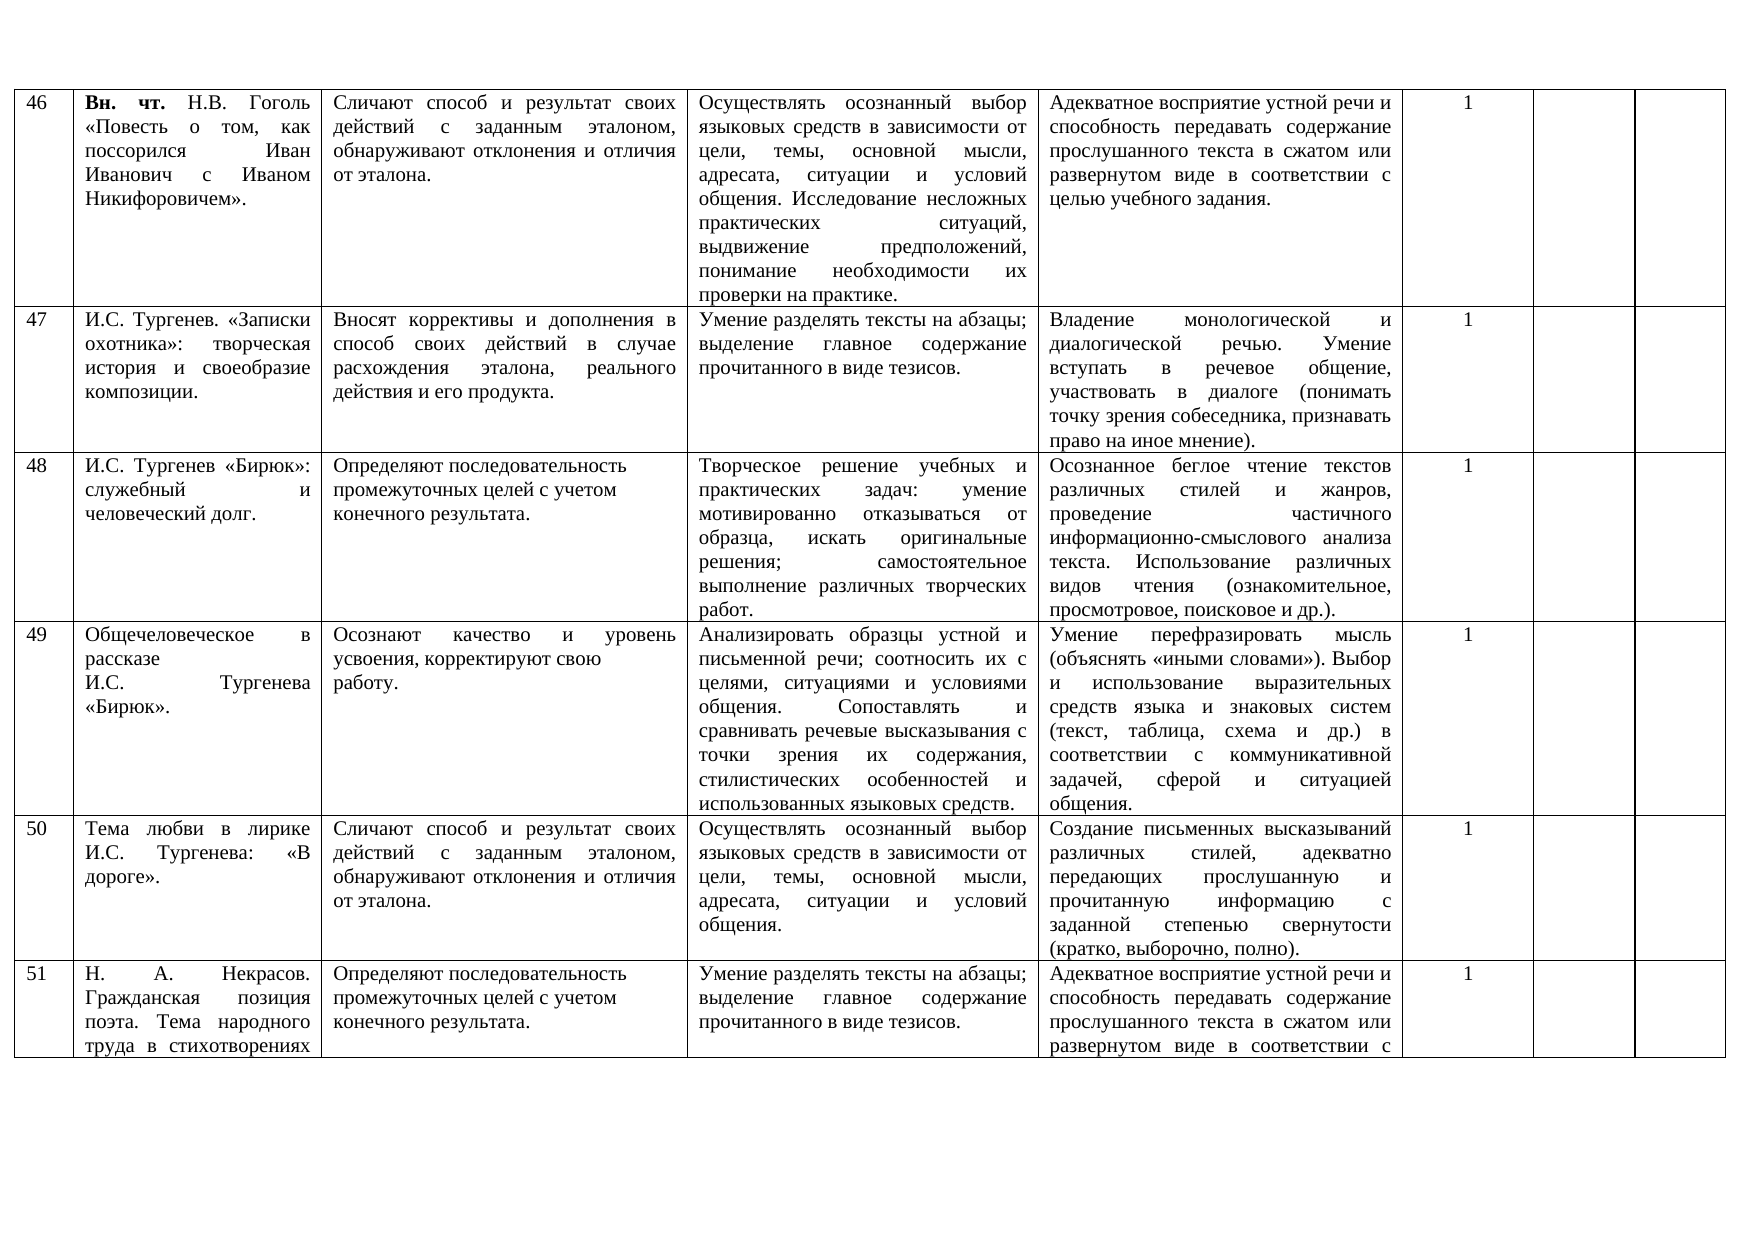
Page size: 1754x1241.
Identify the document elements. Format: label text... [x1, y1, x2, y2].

table_cell 50 [15, 816, 73, 960]
table_cell [1636, 90, 1725, 306]
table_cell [1039, 961, 1402, 1057]
table_cell [1534, 816, 1634, 960]
table_cell [1534, 307, 1634, 452]
table_cell Творческое решение учебных и практических задач: умение мотивированно отказываться от образца, искать оригинальные решения; самостоятельное выполнение различных творческих работ. [688, 453, 1038, 621]
table_cell Владение монологической и диалогической речью. Умение вступать в речевое общение, участвовать в диалоге (понимать точку зрения собеседника, признавать право на иное мнение). [1039, 307, 1402, 452]
table_cell 47 [15, 307, 73, 452]
table_cell [1636, 453, 1725, 621]
table_cell Вн. чт. Н.В. Гоголь «Повесть о том, как поссорился Иван Иванович с Иваном Никифоровичем». [74, 90, 321, 306]
table_cell 48 [15, 453, 73, 621]
table_cell Создание письменных высказываний различных стилей, адекватно передающих прослушанную и прочитанную информацию с заданной степенью свернутости (кратко, выборочно, полно). [1039, 816, 1402, 960]
table_cell 1 [1403, 816, 1533, 960]
table_cell Осуществлять осознанный выбор языковых средств в зависимости от цели, темы, основной мысли, адресата, ситуации и условий общения. Исследование несложных практических ситуаций, выдвижение предположений, понимание необходимости их проверки на практике. [688, 90, 1038, 306]
table_cell [1636, 961, 1725, 1057]
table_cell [322, 961, 687, 1057]
table_cell Сличают способ и результат своих действий с заданным эталоном, обнаруживают отклонения и отличия от эталона. [322, 90, 687, 306]
table_cell И.С. Тургенев «Бирюк»: служебный и человеческий долг. [74, 453, 321, 621]
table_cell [74, 961, 321, 1057]
table_cell [1534, 453, 1634, 621]
table_cell Анализировать образцы устной и письменной речи; соотносить их с целями, ситуациями и условиями общения. Сопоставлять и сравнивать речевые высказывания с точки зрения их содержания, стилистических особенностей и использованных языковых средств. [688, 622, 1038, 814]
table_cell 1 [1403, 90, 1533, 306]
table_cell 46 [15, 90, 73, 306]
table_cell Осуществлять осознанный выбор языковых средств в зависимости от цели, темы, основной мысли, адресата, ситуации и условий общения. [688, 816, 1038, 960]
table_cell Общечеловеческое в рассказе И.С. Тургенева «Бирюк». [74, 622, 321, 814]
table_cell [688, 961, 1038, 1057]
table_cell [1534, 90, 1634, 306]
table_cell Тема любви в лирике И.С. Тургенева: «В дороге». [74, 816, 321, 960]
table_cell [1636, 816, 1725, 960]
table_cell Сличают способ и результат своих действий с заданным эталоном, обнаруживают отклонения и отличия от эталона. [322, 816, 687, 960]
table_cell [1534, 622, 1634, 814]
table_cell Вносят коррективы и дополнения в способ своих действий в случае расхождения эталона, реального действия и его продукта. [322, 307, 687, 452]
table_cell 1 [1403, 453, 1533, 621]
table_cell [1636, 622, 1725, 814]
table_cell Умение перефразировать мысль (объяснять «иными словами»). Выбор и использование выразительных средств языка и знаковых систем (текст, таблица, схема и др.) в соответствии с коммуникативной задачей, сферой и ситуацией общения. [1039, 622, 1402, 814]
table_cell 1 [1403, 622, 1533, 814]
table_cell [1534, 961, 1634, 1057]
table_cell 49 [15, 622, 73, 814]
table_cell 51 [15, 961, 73, 1057]
table_cell [1636, 307, 1725, 452]
table_cell Осознанное беглое чтение текстов различных стилей и жанров, проведение частичного информационно-смыслового анализа текста. Использование различных видов чтения (ознакомительное, просмотровое, поисковое и др.). [1039, 453, 1402, 621]
table_cell Определяют последовательность промежуточных целей с учетом конечного результата. [322, 453, 687, 621]
table_cell И.С. Тургенев. «Записки охотника»: творческая история и своеобразие композиции. [74, 307, 321, 452]
table_cell Осознают качество и уровень усвоения, корректируют свою работу. [322, 622, 687, 814]
table_cell Умение разделять тексты на абзацы; выделение главное содержание прочитанного в виде тезисов. [688, 307, 1038, 452]
table_cell 1 [1403, 307, 1533, 452]
table_cell 1 [1403, 961, 1533, 1057]
